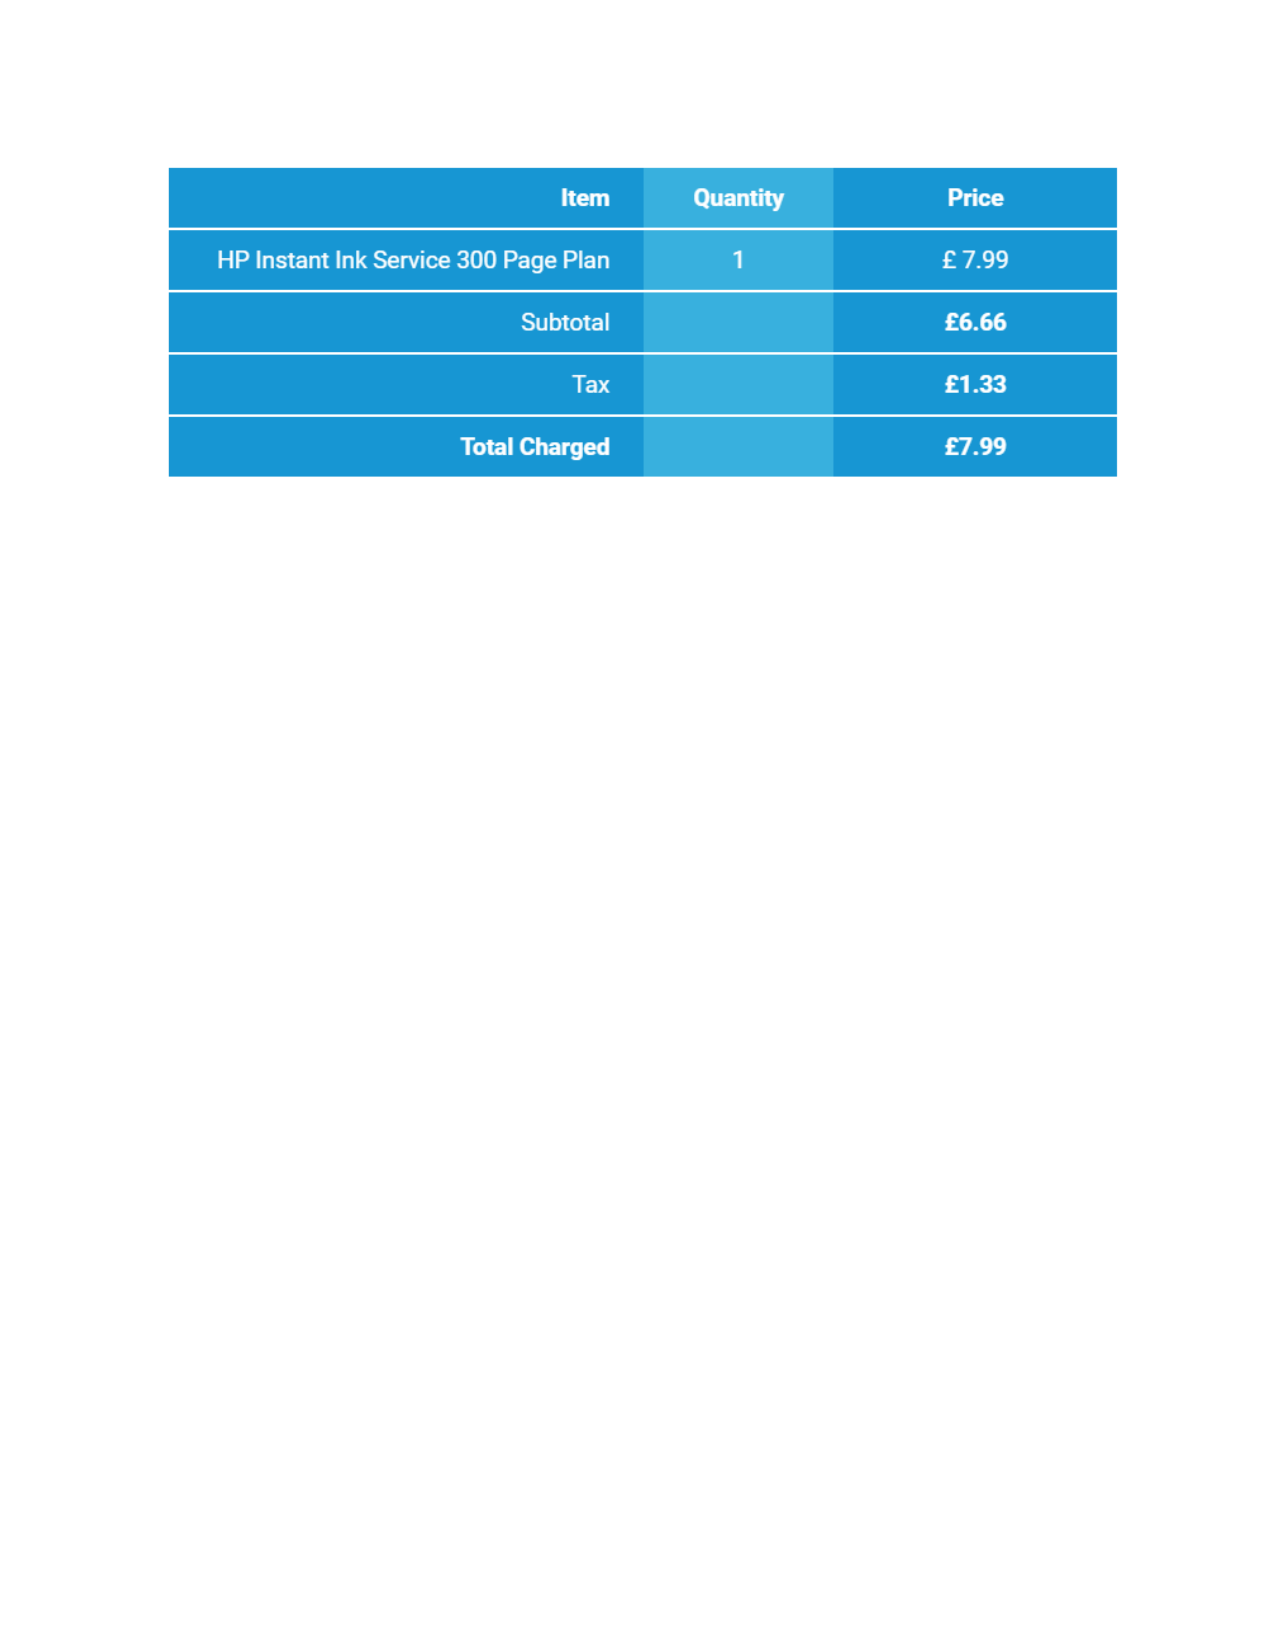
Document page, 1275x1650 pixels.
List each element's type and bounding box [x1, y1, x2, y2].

picture [150, 150, 1125, 492]
